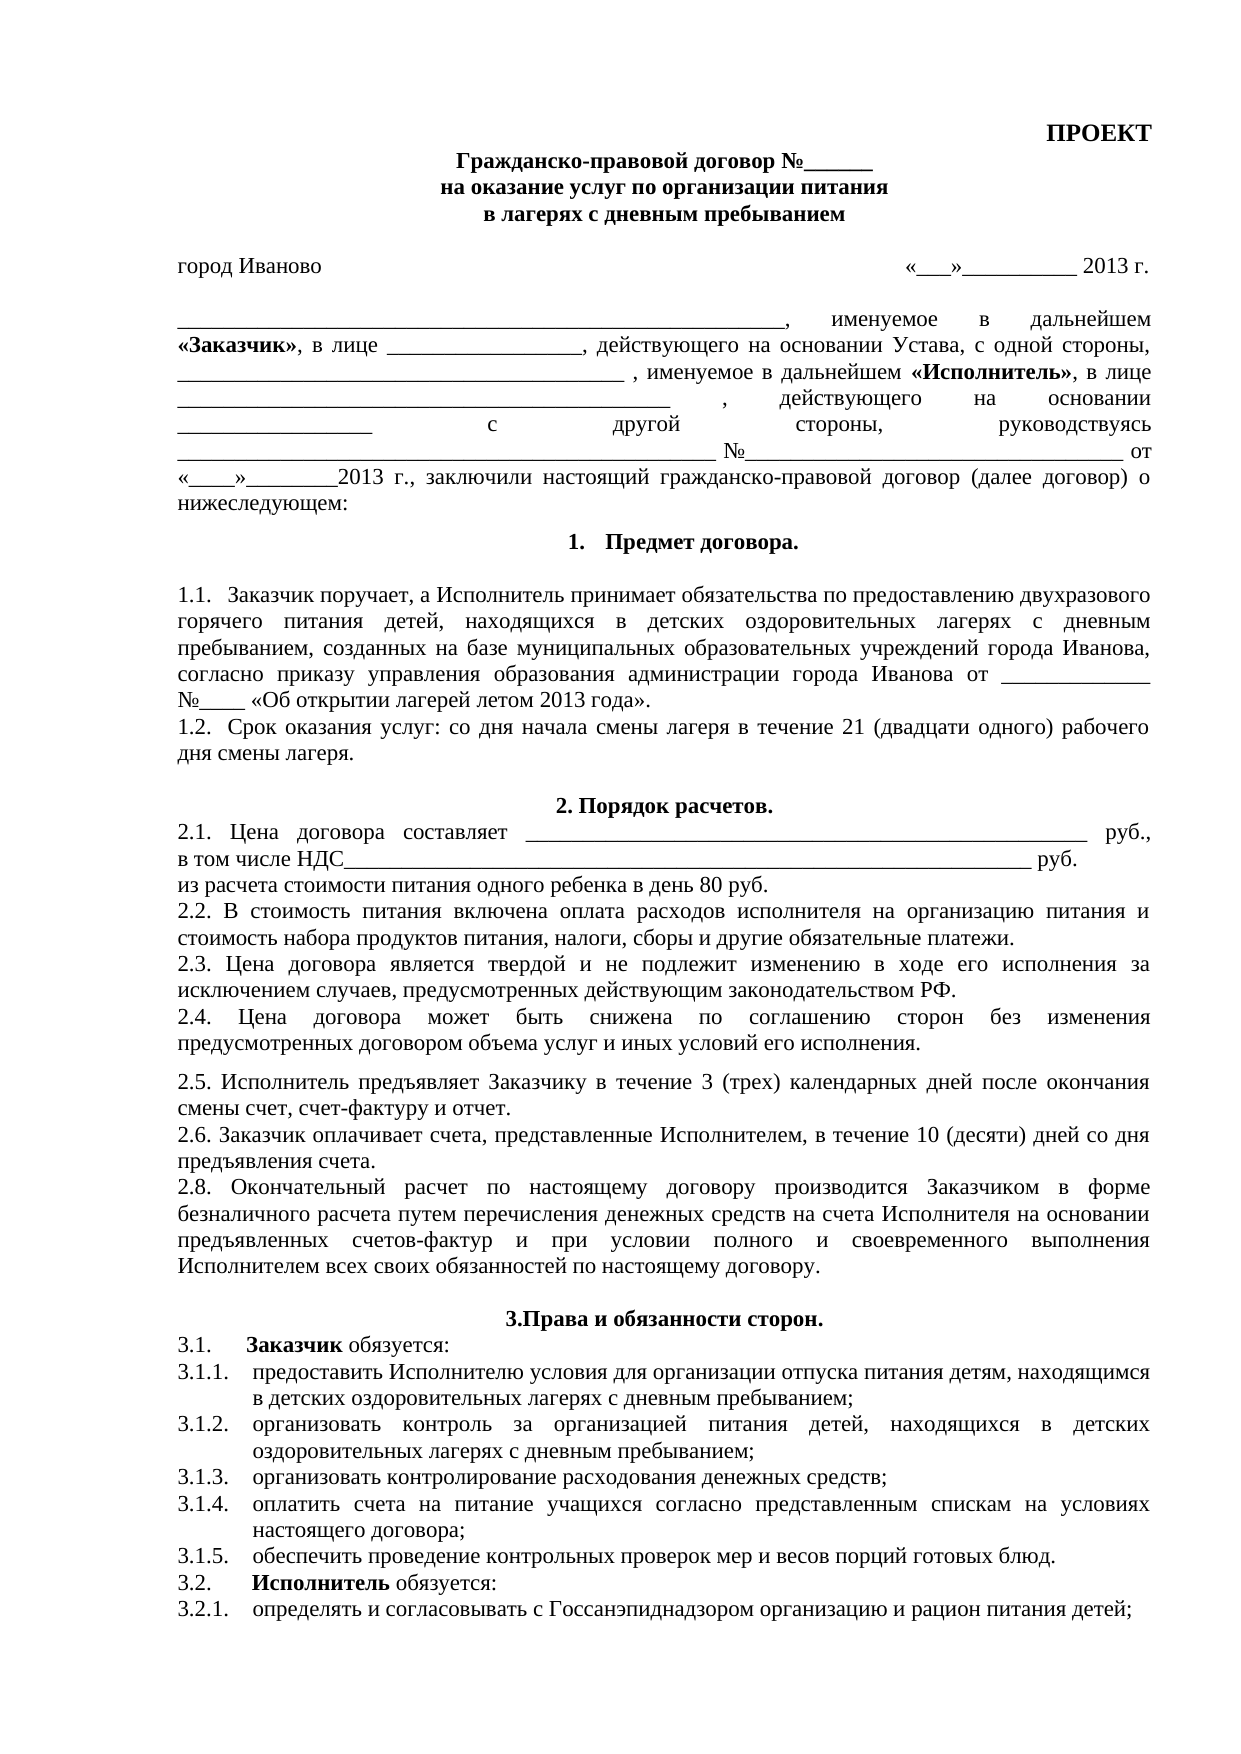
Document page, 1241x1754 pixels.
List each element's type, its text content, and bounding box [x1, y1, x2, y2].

text из расчета стоимости питания одного ребенка в день 80 руб. [177, 871, 1152, 897]
text _____________________________________________________, именуемое в дальнейшем «Заказчик», в лице _________________, действующего на основании Устава, с одной стороны, _______________________________________ , именуемое в дальнейшем «Исполнитель», в лице ___________________________________________ , действующего на основании _________________ с другой стороны, руководствуясь _______________________________________________ №_________________________________ от «____»________2013 г., заключили настоящий гражданско-правовой договор (далее договор) о нижеследующем: [177, 305, 1152, 516]
text 2.2. В стоимость питания включена оплата расходов исполнителя на организацию питания и стоимость набора продуктов питания, налоги, сборы и другие обязательные платежи. [177, 897, 1152, 950]
list Срок оказания услуг: со дня начала смены лагеря в течение 21 (двадцати одного) рабочего дня смены лагеря. [177, 713, 1152, 766]
text 2.8. Окончательный расчет по настоящему договору производится Заказчиком в форме безналичного расчета путем перечисления денежных средств на счета Исполнителя на основании предъявленных счетов-фактур и при условии полного и своевременного выполнения Исполнителем всех своих обязанностей по настоящему договору. [177, 1173, 1152, 1279]
text город Иваново «___»__________ 2013 г. [177, 252, 1152, 279]
text 3.1. Заказчик обязуется: [177, 1331, 1152, 1358]
list обеспечить проведение контрольных проверок мер и весов порций готовых блюд. [177, 1542, 1152, 1569]
text 2.4. Цена договора может быть снижена по соглашению сторон без изменения предусмотренных договором объема услуг и иных условий его исполнения. [177, 1003, 1152, 1055]
subtitle ПРОЕКТ [177, 118, 1152, 147]
text 2.6. Заказчик оплачивает счета, представленные Исполнителем, в течение 10 (десяти) дней со дня предъявления счета. [177, 1121, 1152, 1173]
list организовать контролирование расходования денежных средств; [177, 1463, 1152, 1489]
list организовать контроль за организацией питания детей, находящихся в детских оздоровительных лагерях с дневным пребыванием; [177, 1411, 1152, 1463]
text 2.5. Исполнитель предъявляет Заказчику в течение 3 (трех) календарных дней после окончания смены счет, счет-фактуру и отчет. [177, 1068, 1152, 1121]
text 2.3. Цена договора является твердой и не подлежит изменению в ходе его исполнения за исключением случаев, предусмотренных действующим законодательством РФ. [177, 950, 1152, 1003]
subtitle на оказание услуг по организации питания [177, 173, 1152, 199]
list Заказчик поручает, а Исполнитель принимает обязательства по предоставлению двухразового горячего питания детей, находящихся в детских оздоровительных лагерях с дневным пребыванием, созданных на базе муниципальных образовательных учреждений города Иванова, согласно приказу управления образования администрации города Иванова от _____________ №____ «Об открытии лагерей летом 2013 года». [177, 581, 1152, 713]
subtitle в лагерях с дневным пребыванием [177, 199, 1152, 226]
text 3.2. Исполнитель обязуется: [177, 1569, 1152, 1595]
list определять и согласовывать с Госсанэпиднадзором организацию и рацион питания детей; [177, 1595, 1152, 1621]
text 2.1. Цена договора составляет _________________________________________________ руб., в том числе НДС____________________________________________________________ руб. [177, 818, 1152, 871]
subtitle Гражданско-правовой договор №______ [177, 147, 1152, 173]
list предоставить Исполнителю условия для организации отпуска питания детям, находящимся в детских оздоровительных лагерях с дневным пребыванием; [177, 1358, 1152, 1411]
text 3.Права и обязанности сторон. [177, 1305, 1152, 1331]
text 2. Порядок расчетов. [177, 792, 1152, 818]
list оплатить счета на питание учащихся согласно представленным спискам на условиях настоящего договора; [177, 1489, 1152, 1542]
list Предмет договора. [215, 528, 1152, 555]
